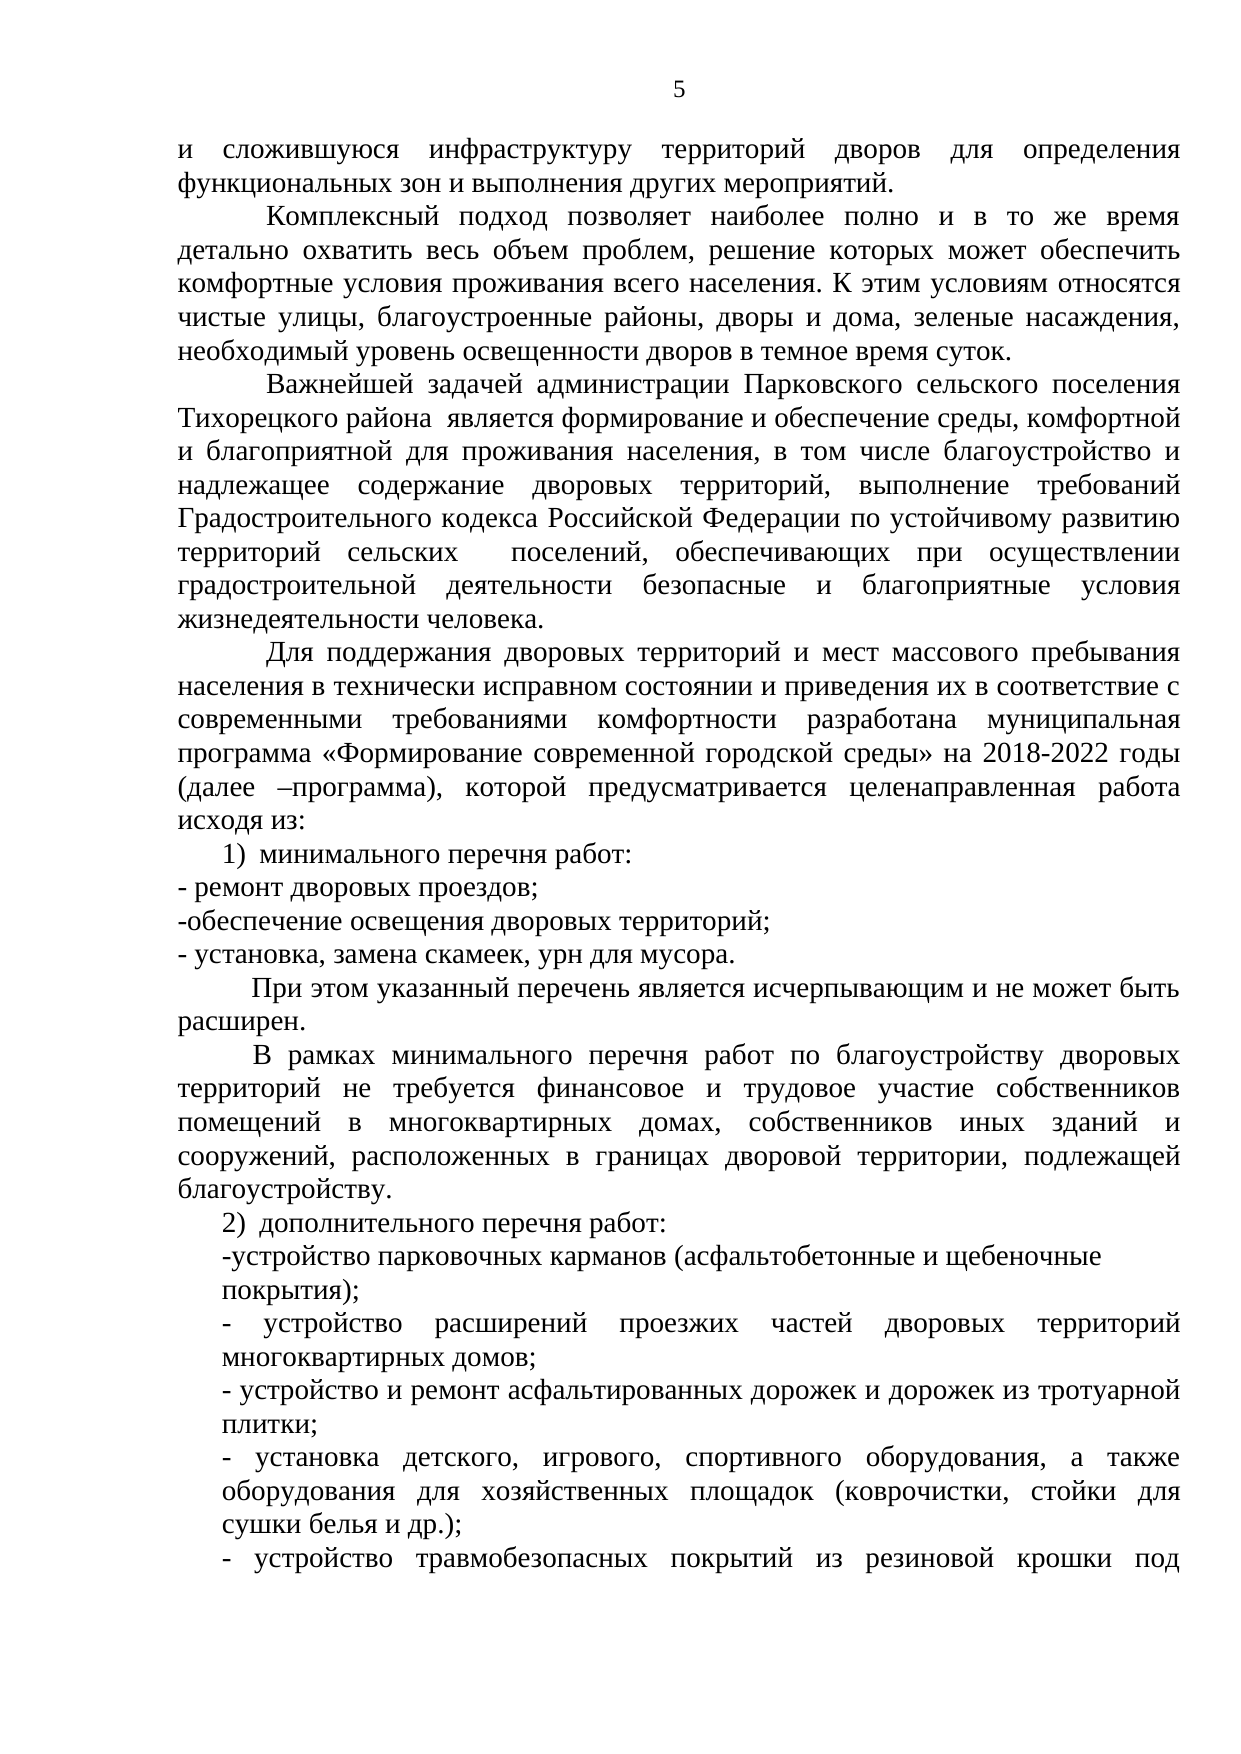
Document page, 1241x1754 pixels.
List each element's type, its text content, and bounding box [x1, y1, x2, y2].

text Для поддержания дворовых территорий и мест массового пребывания населения в технически исправном состоянии и приведения их в соответствие с современными требованиями комфортности разработана муниципальная программа «Формирование современной городской среды» на 2018-2022 годы (далее –программа), которой предусматривается целенаправленная работа исходя из: [177, 634, 1181, 836]
text покрытия); [222, 1272, 1181, 1305]
list минимального перечня работ: [222, 836, 1181, 869]
text Важнейшей задачей администрации Парковского сельского поселения Тихорецкого района является формирование и обеспечение среды, комфортной и благоприятной для проживания населения, в том числе благоустройство и надлежащее содержание дворовых территорий, выполнение требований Градостроительного кодекса Российской Федерации по устойчивому развитию территорий сельских поселений, обеспечивающих при осуществлении градостроительной деятельности безопасные и благоприятные условия жизнедеятельности человека. [177, 366, 1181, 634]
text При этом указанный перечень является исчерпывающим и не может быть расширен. [177, 970, 1181, 1037]
text -устройство парковочных карманов (асфальтобетонные и щебеночные [222, 1238, 1181, 1272]
text - устройство расширений проезжих частей дворовых территорий многоквартирных домов; [222, 1305, 1181, 1372]
text -обеспечение освещения дворовых территорий; [177, 903, 1181, 936]
text - установка, замена скамеек, урн для мусора. [177, 936, 1181, 970]
text В рамках минимального перечня работ по благоустройству дворовых территорий не требуется финансовое и трудовое участие собственников помещений в многоквартирных домах, собственников иных зданий и сооружений, расположенных в границах дворовой территории, подлежащей благоустройству. [177, 1037, 1181, 1205]
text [177, 131, 1181, 198]
text - устройство и ремонт асфальтированных дорожек и дорожек из тротуарной плитки; [222, 1372, 1181, 1439]
text - ремонт дворовых проездов; [177, 869, 1181, 903]
text Комплексный подход позволяет наиболее полно и в то же время детально охватить весь объем проблем, решение которых может обеспечить комфортные условия проживания всего населения. К этим условиям относятся чистые улицы, благоустроенные районы, дворы и дома, зеленые насаждения, необходимый уровень освещенности дворов в темное время суток. [177, 198, 1181, 366]
list дополнительного перечня работ: [222, 1205, 1181, 1238]
text - установка детского, игрового, спортивного оборудования, а также оборудования для хозяйственных площадок (коврочистки, стойки для сушки белья и др.); [222, 1439, 1181, 1540]
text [222, 1540, 1181, 1574]
